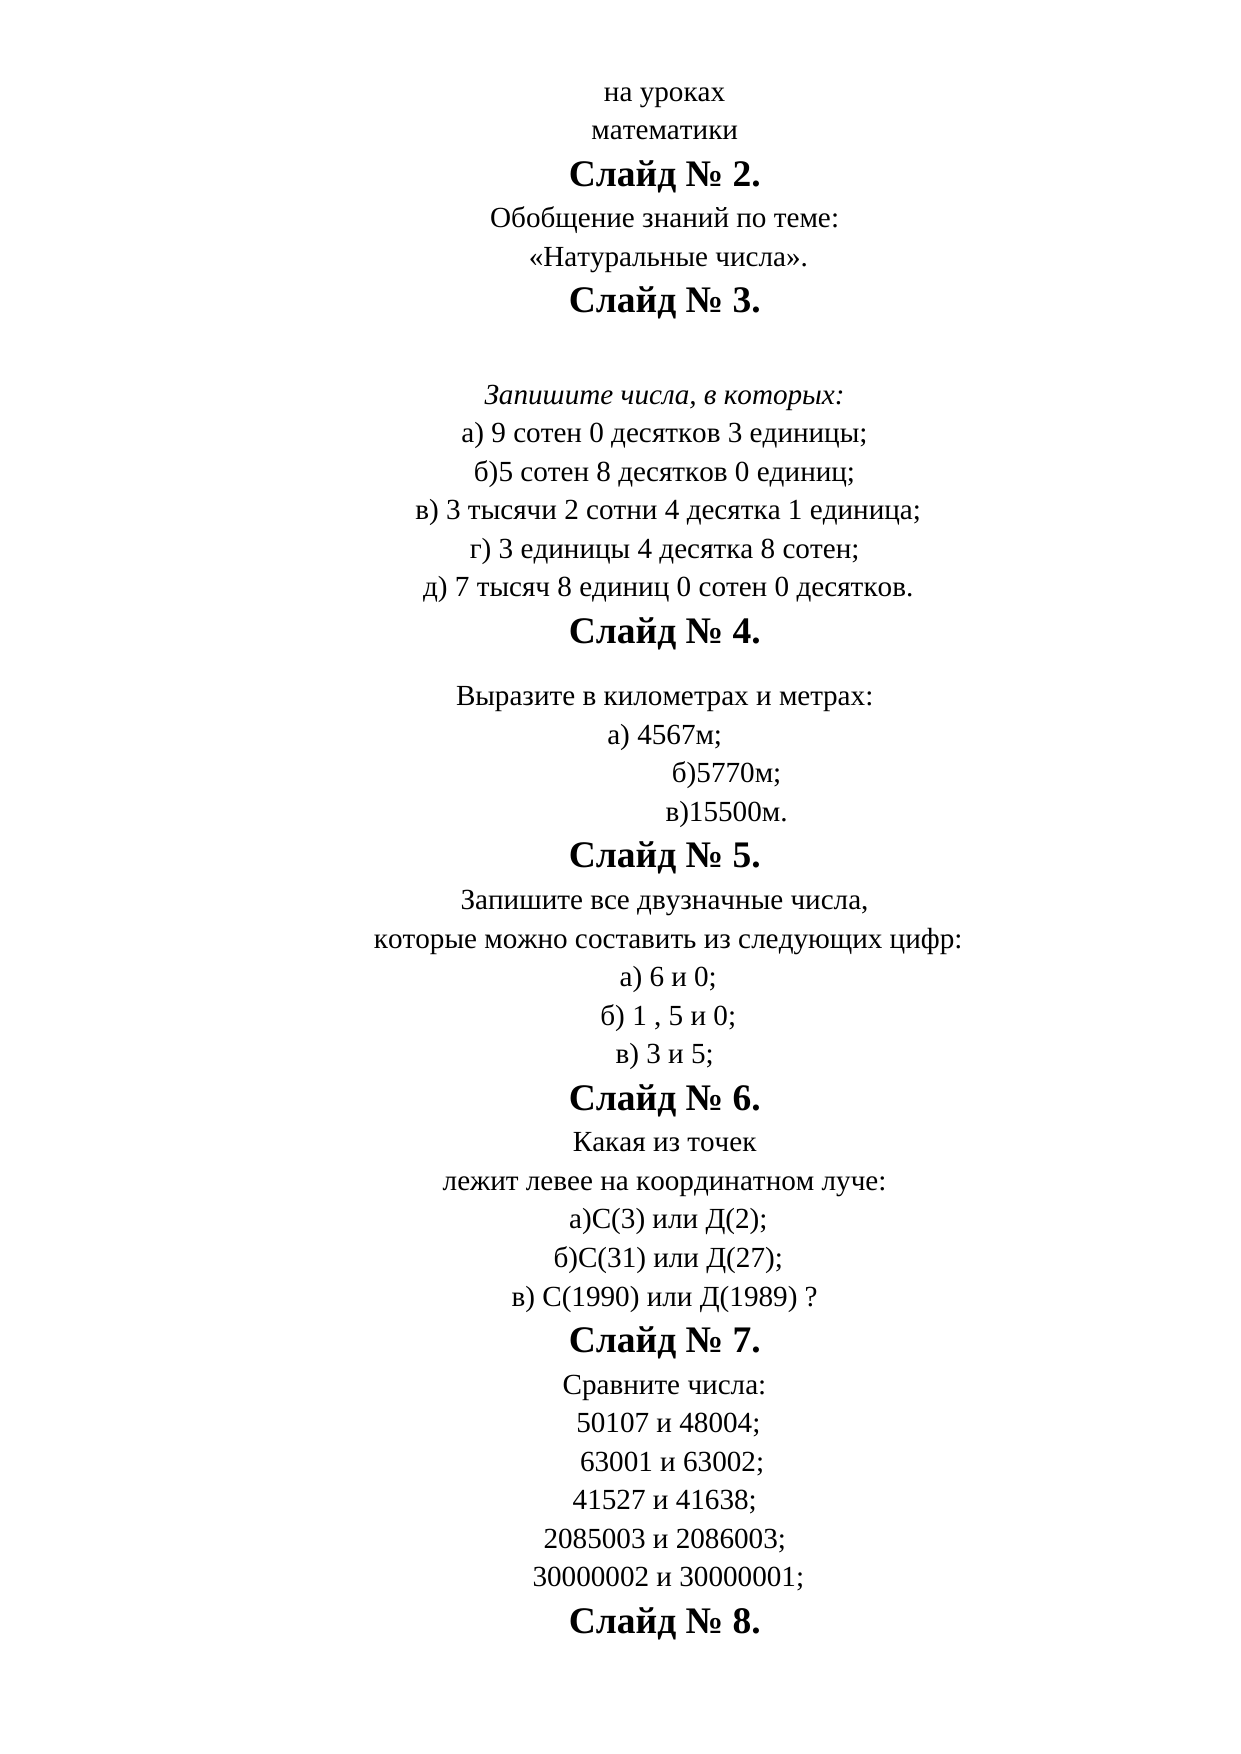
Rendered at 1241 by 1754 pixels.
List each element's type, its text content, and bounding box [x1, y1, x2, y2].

text Обобщение знаний по теме: [177, 201, 1152, 234]
text б) 1 , 5 и 0; [177, 998, 1152, 1031]
text Какая из точек [177, 1124, 1152, 1158]
text Слайд № 7. [177, 1317, 1152, 1360]
text а) 9 сотен 0 десятков 3 единицы; [177, 415, 1152, 449]
text а) 4567м; [177, 717, 1152, 751]
text в)15500м. [177, 794, 1152, 828]
text лежит левее на координатном луче: [177, 1163, 1152, 1197]
text Слайд № 3. [177, 278, 1152, 321]
text математики [177, 112, 1152, 146]
text Запишите все двузначные числа, [177, 882, 1152, 916]
text Сравните числа: [177, 1367, 1152, 1400]
text на уроках [177, 74, 1152, 107]
text в) 3 и 5; [177, 1036, 1152, 1070]
text Выразите в километрах и метрах: [177, 678, 1152, 712]
text 2085003 и 2086003; [177, 1521, 1152, 1554]
text Слайд № 2. [177, 151, 1152, 194]
text Слайд № 6. [177, 1075, 1152, 1118]
text Слайд № 4. [177, 608, 1152, 651]
text а)С(3) или Д(2); [177, 1202, 1152, 1235]
text б)5770м; [177, 756, 1152, 789]
text 63001 и 63002; [177, 1444, 1152, 1477]
text Запишите числа, в которых: [177, 377, 1152, 410]
text б)С(31) или Д(27); [177, 1240, 1152, 1274]
text 41527 и 41638; [177, 1482, 1152, 1516]
text в) С(1990) или Д(1989) ? [177, 1279, 1152, 1312]
text «Натуральные числа». [177, 239, 1152, 273]
text которые можно составить из следующих цифр: [177, 921, 1152, 954]
text в) 3 тысячи 2 сотни 4 десятка 1 единица; [177, 492, 1152, 526]
text 50107 и 48004; [177, 1405, 1152, 1439]
text г) 3 единицы 4 десятка 8 сотен; [177, 531, 1152, 564]
text Слайд № 8. [177, 1598, 1152, 1641]
text а) 6 и 0; [177, 959, 1152, 993]
text 30000002 и 30000001; [177, 1559, 1152, 1593]
text б)5 сотен 8 десятков 0 единиц; [177, 454, 1152, 487]
text д) 7 тысяч 8 единиц 0 сотен 0 десятков. [177, 569, 1152, 603]
text Слайд № 5. [177, 833, 1152, 876]
